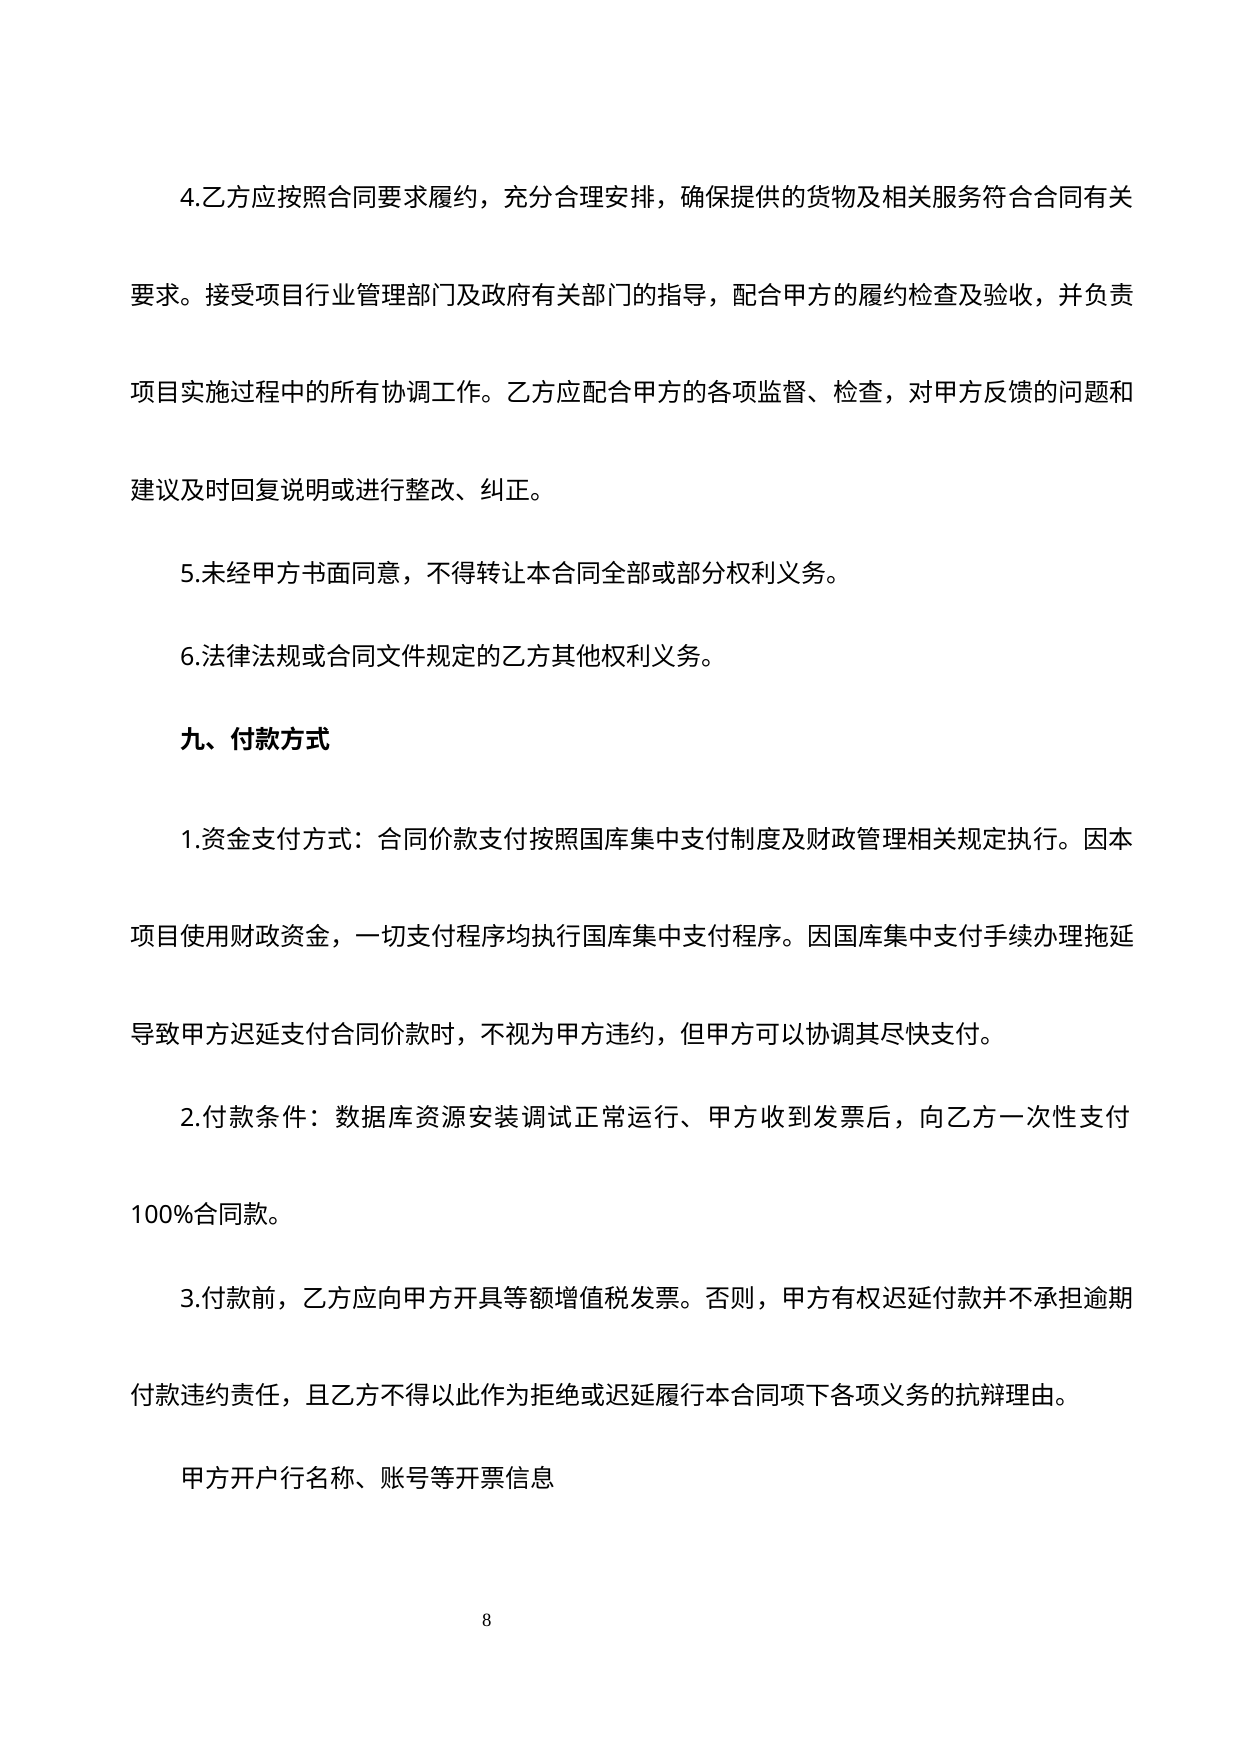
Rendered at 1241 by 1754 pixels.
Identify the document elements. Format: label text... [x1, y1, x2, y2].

text 3.付款前，乙方应向甲方开具等额增值税发票。否则，甲方有权迟延付款并不承担逾期付款违约责任，且乙方不得以此作为拒绝或迟延履行本合同项下各项义务的抗辩理由。 [130, 1264, 1134, 1426]
text 1.资金支付方式：合同价款支付按照国库集中支付制度及财政管理相关规定执行。因本项目使用财政资金，一切支付程序均执行国库集中支付程序。因国库集中支付手续办理拖延导致甲方迟延支付合同价款时，不视为甲方违约，但甲方可以协调其尽快支付。 [130, 805, 1134, 1065]
text 6.法律法规或合同文件规定的乙方其他权利义务。 [130, 622, 1134, 687]
text 5.未经甲方书面同意，不得转让本合同全部或部分权利义务。 [130, 539, 1134, 604]
text 2.付款条件：数据库资源安装调试正常运行、甲方收到发票后，向乙方一次性支付100%合同款。 [130, 1083, 1134, 1246]
text 甲方开户行名称、账号等开票信息 [130, 1444, 1134, 1509]
text 4.乙方应按照合同要求履约，充分合理安排，确保提供的货物及相关服务符合合同有关要求。接受项目行业管理部门及政府有关部门的指导，配合甲方的履约检查及验收，并负责项目实施过程中的所有协调工作。乙方应配合甲方的各项监督、检查，对甲方反馈的问题和建议及时回复说明或进行整改、纠正。 [130, 163, 1134, 521]
text 九、付款方式 [130, 705, 1134, 770]
